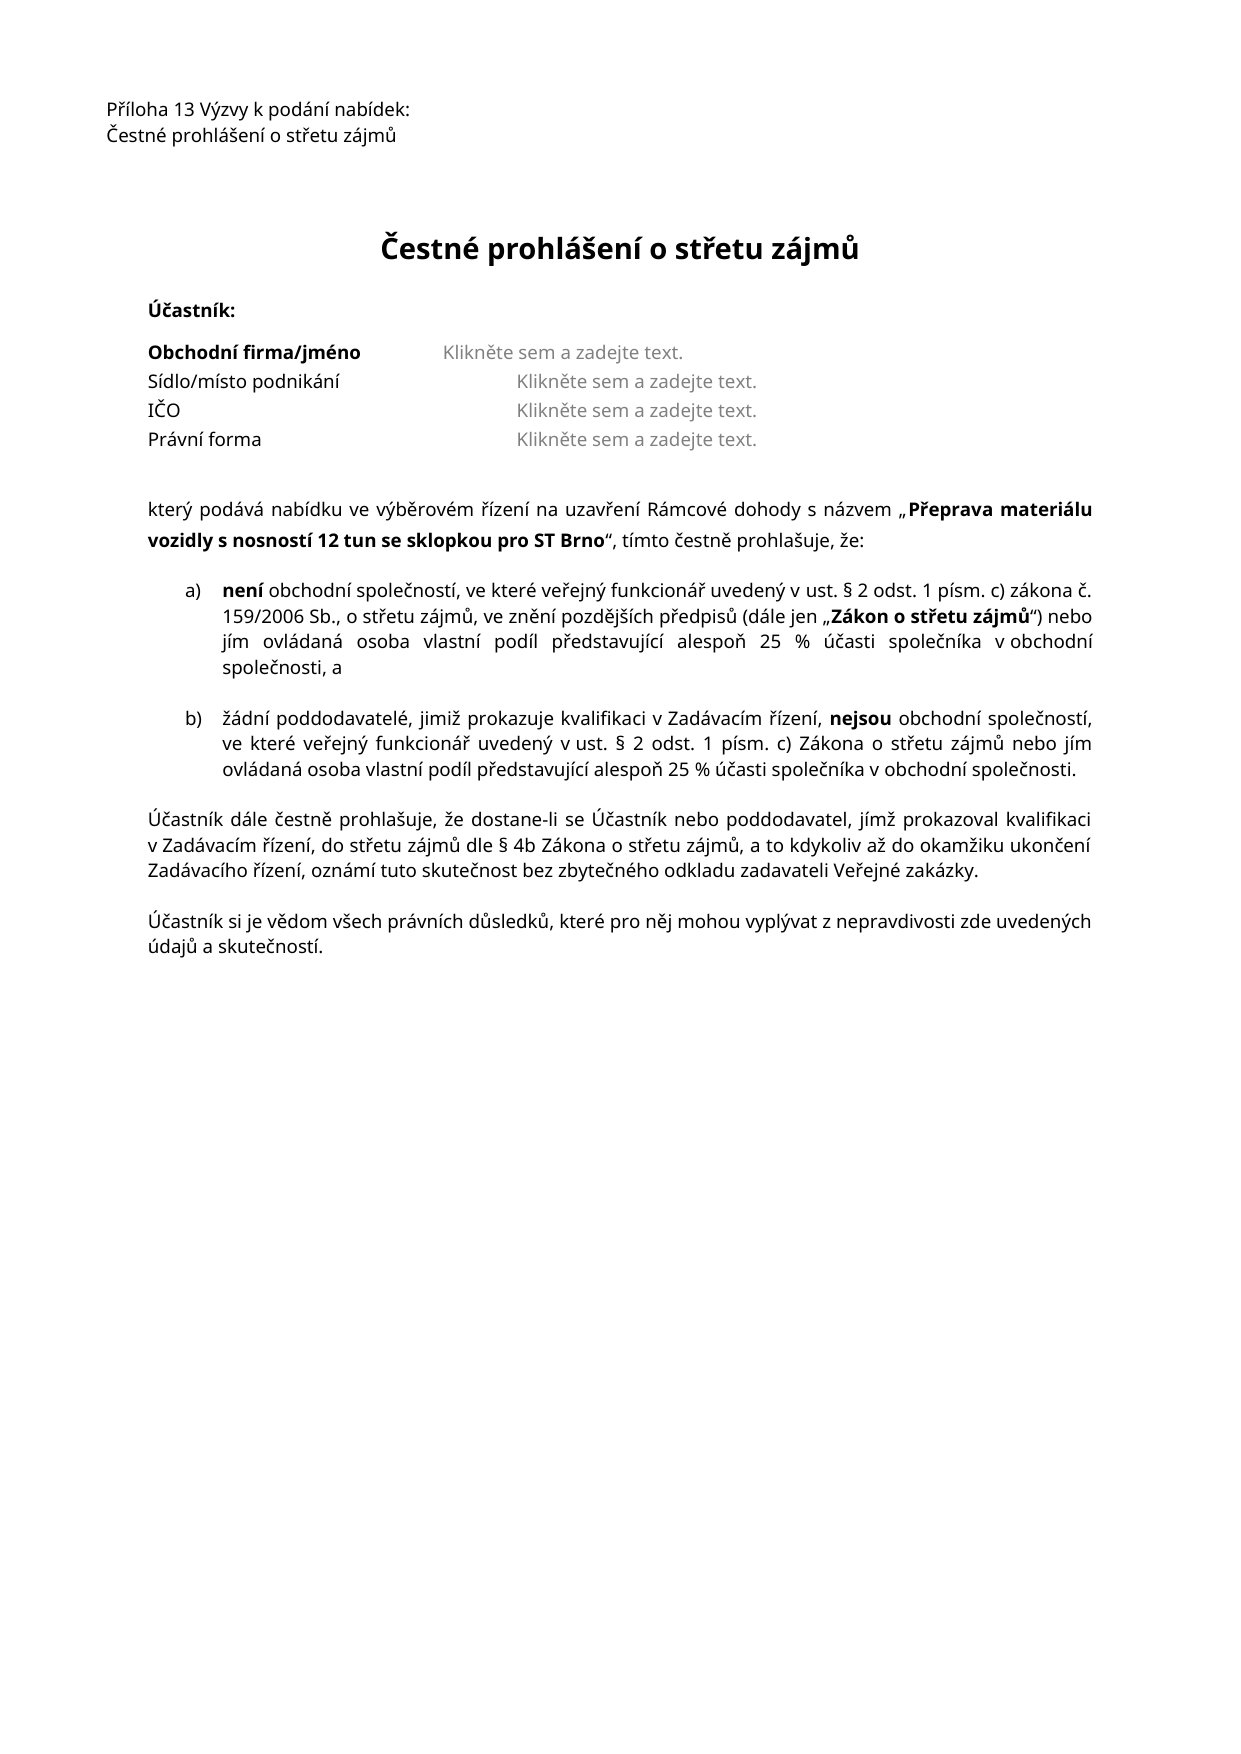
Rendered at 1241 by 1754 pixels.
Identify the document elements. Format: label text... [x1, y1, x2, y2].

list žádní poddodavatelé, jimiž prokazuje kvalifikaci v Zadávacím řízení, nejsou obchodní společností, ve které veřejný funkcionář uvedený v ust. § 2 odst. 1 písm. c) Zákona o střetu zájmů nebo jím ovládaná osoba vlastní podíl představující alespoň 25 % účasti společníka v obchodní společnosti. [185, 705, 1093, 781]
text Sídlo/místo podnikání [148, 365, 1093, 394]
text Účastník dále čestně prohlašuje, že dostane-li se Účastník nebo poddodavatel, jímž prokazoval kvalifikaci v Zadávacím řízení, do střetu zájmů dle § 4b Zákona o střetu zájmů, a to kdykoliv až do okamžiku ukončení Zadávacího řízení, oznámí tuto skutečnost bez zbytečného odkladu zadavateli Veřejné zakázky. [148, 806, 1093, 883]
text Právní forma [148, 423, 1093, 452]
text Účastník si je vědom všech právních důsledků, které pro něj mohou vyplývat z nepravdivosti zde uvedených údajů a skutečností. [148, 908, 1093, 959]
text Obchodní firma/jméno [148, 336, 1093, 365]
text který podává nabídku ve výběrovém řízení na uzavření Rámcové dohody s názvem „Přeprava materiálu vozidly s nosností 12 tun se sklopkou pro ST Brno“, tímto čestně prohlašuje, že: [148, 490, 1093, 553]
text IČO [148, 394, 1093, 423]
list není obchodní společností, ve které veřejný funkcionář uvedený v ust. § 2 odst. 1 písm. c) zákona č. 159/2006 Sb., o střetu zájmů, ve znění pozdějších předpisů (dále jen „Zákon o střetu zájmů“) nebo jím ovládaná osoba vlastní podíl představující alespoň 25 % účasti společníka v obchodní společnosti, a [185, 578, 1093, 680]
text Účastník: [148, 293, 1093, 324]
title Čestné prohlášení o střetu zájmů [148, 228, 1093, 268]
